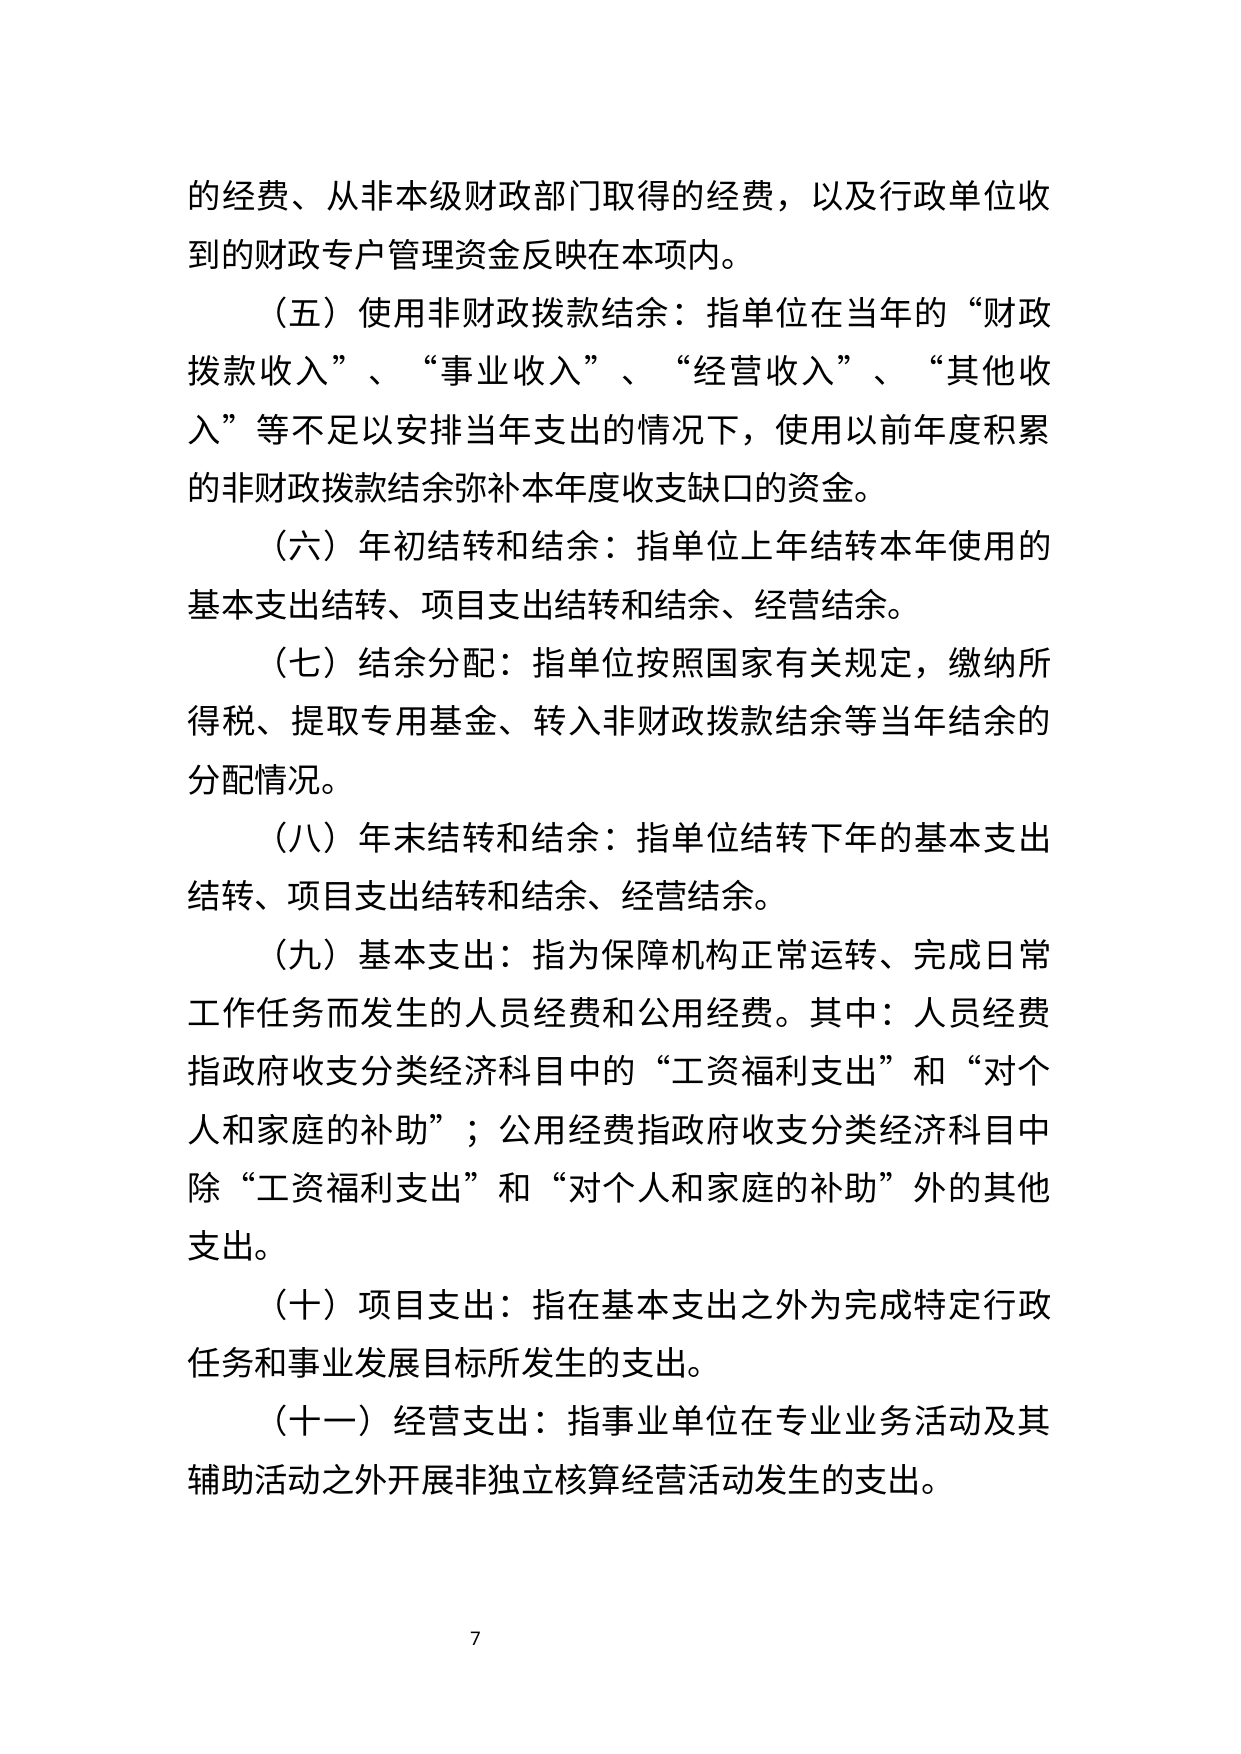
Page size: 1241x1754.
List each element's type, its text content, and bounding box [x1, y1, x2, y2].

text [187, 162, 1053, 279]
text （十一）经营支出：指事业单位在专业业务活动及其辅助活动之外开展非独立核算经营活动发生的支出。 [187, 1387, 1053, 1504]
text （六）年初结转和结余：指单位上年结转本年使用的基本支出结转、项目支出结转和结余、经营结余。 [187, 512, 1053, 629]
text （五）使用非财政拨款结余：指单位在当年的“财政拨款收入”、“事业收入”、“经营收入”、“其他收入”等不足以安排当年支出的情况下，使用以前年度积累的非财政拨款结余弥补本年度收支缺口的资金。 [187, 279, 1053, 512]
text （八）年末结转和结余：指单位结转下年的基本支出结转、项目支出结转和结余、经营结余。 [187, 804, 1053, 920]
text （九）基本支出：指为保障机构正常运转、完成日常工作任务而发生的人员经费和公用经费。其中：人员经费指政府收支分类经济科目中的“工资福利支出”和“对个人和家庭的补助”；公用经费指政府收支分类经济科目中除“工资福利支出”和“对个人和家庭的补助”外的其他支出。 [187, 920, 1053, 1270]
text （七）结余分配：指单位按照国家有关规定，缴纳所得税、提取专用基金、转入非财政拨款结余等当年结余的分配情况。 [187, 629, 1053, 804]
text （十）项目支出：指在基本支出之外为完成特定行政任务和事业发展目标所发生的支出。 [187, 1270, 1053, 1387]
